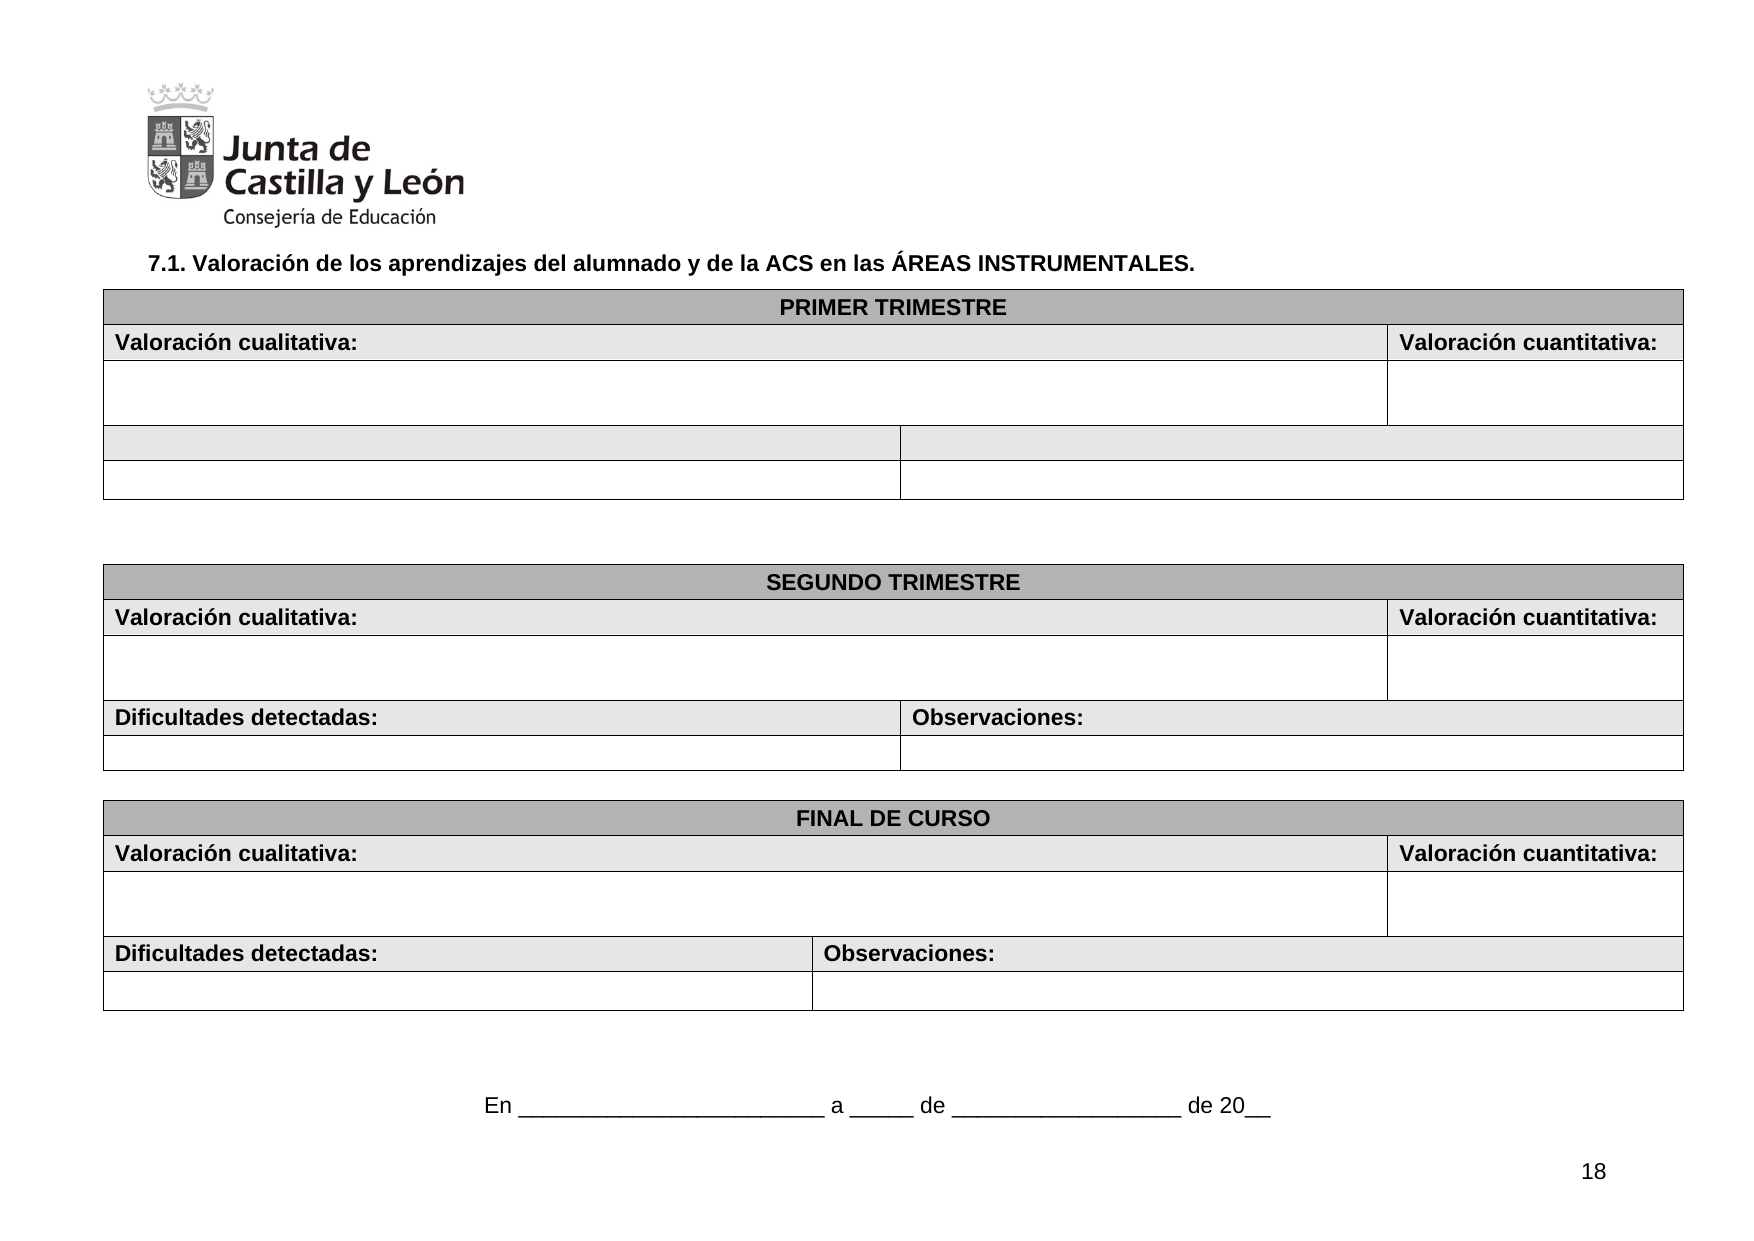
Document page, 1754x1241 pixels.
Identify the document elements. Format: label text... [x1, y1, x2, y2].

table_cell [104, 361, 1387, 424]
table_cell [104, 636, 1387, 699]
picture [147, 82, 464, 228]
table_cell [104, 736, 900, 770]
table_cell Observaciones: [813, 937, 1683, 971]
table_cell Valoración cuantitativa: [1388, 836, 1683, 871]
table_cell [901, 461, 1683, 499]
list 7.1. Valoración de los aprendizajes del alumnado y de la ACS en las ÁREAS INSTRUMENTALES. [148, 250, 1606, 277]
table_cell Dificultades detectadas: [104, 937, 812, 971]
table_cell [1388, 872, 1683, 936]
table_cell Valoración cualitativa: [104, 836, 1387, 871]
text En ________________________ a _____ de __________________ de 20__ [148, 1092, 1606, 1119]
table_cell Observaciones: [901, 701, 1683, 735]
table_cell [901, 736, 1683, 770]
table_cell [813, 972, 1683, 1010]
table_cell [104, 972, 812, 1010]
table_header SEGUNDO TRIMESTRE [104, 565, 1683, 599]
table_cell Valoración cuantitativa: [1388, 325, 1683, 359]
table_cell [104, 872, 1387, 936]
table_cell Valoración cuantitativa: [1388, 600, 1683, 634]
table_cell [104, 426, 900, 460]
table_cell [1388, 361, 1683, 424]
table_cell [1388, 636, 1683, 699]
table_cell Valoración cualitativa: [104, 600, 1387, 634]
table_cell [104, 461, 900, 499]
table_cell [901, 426, 1683, 460]
table_header PRIMER TRIMESTRE [104, 290, 1683, 324]
table_cell Valoración cualitativa: [104, 325, 1387, 359]
table_header FINAL DE CURSO [104, 801, 1683, 835]
table_cell Dificultades detectadas: [104, 701, 900, 735]
